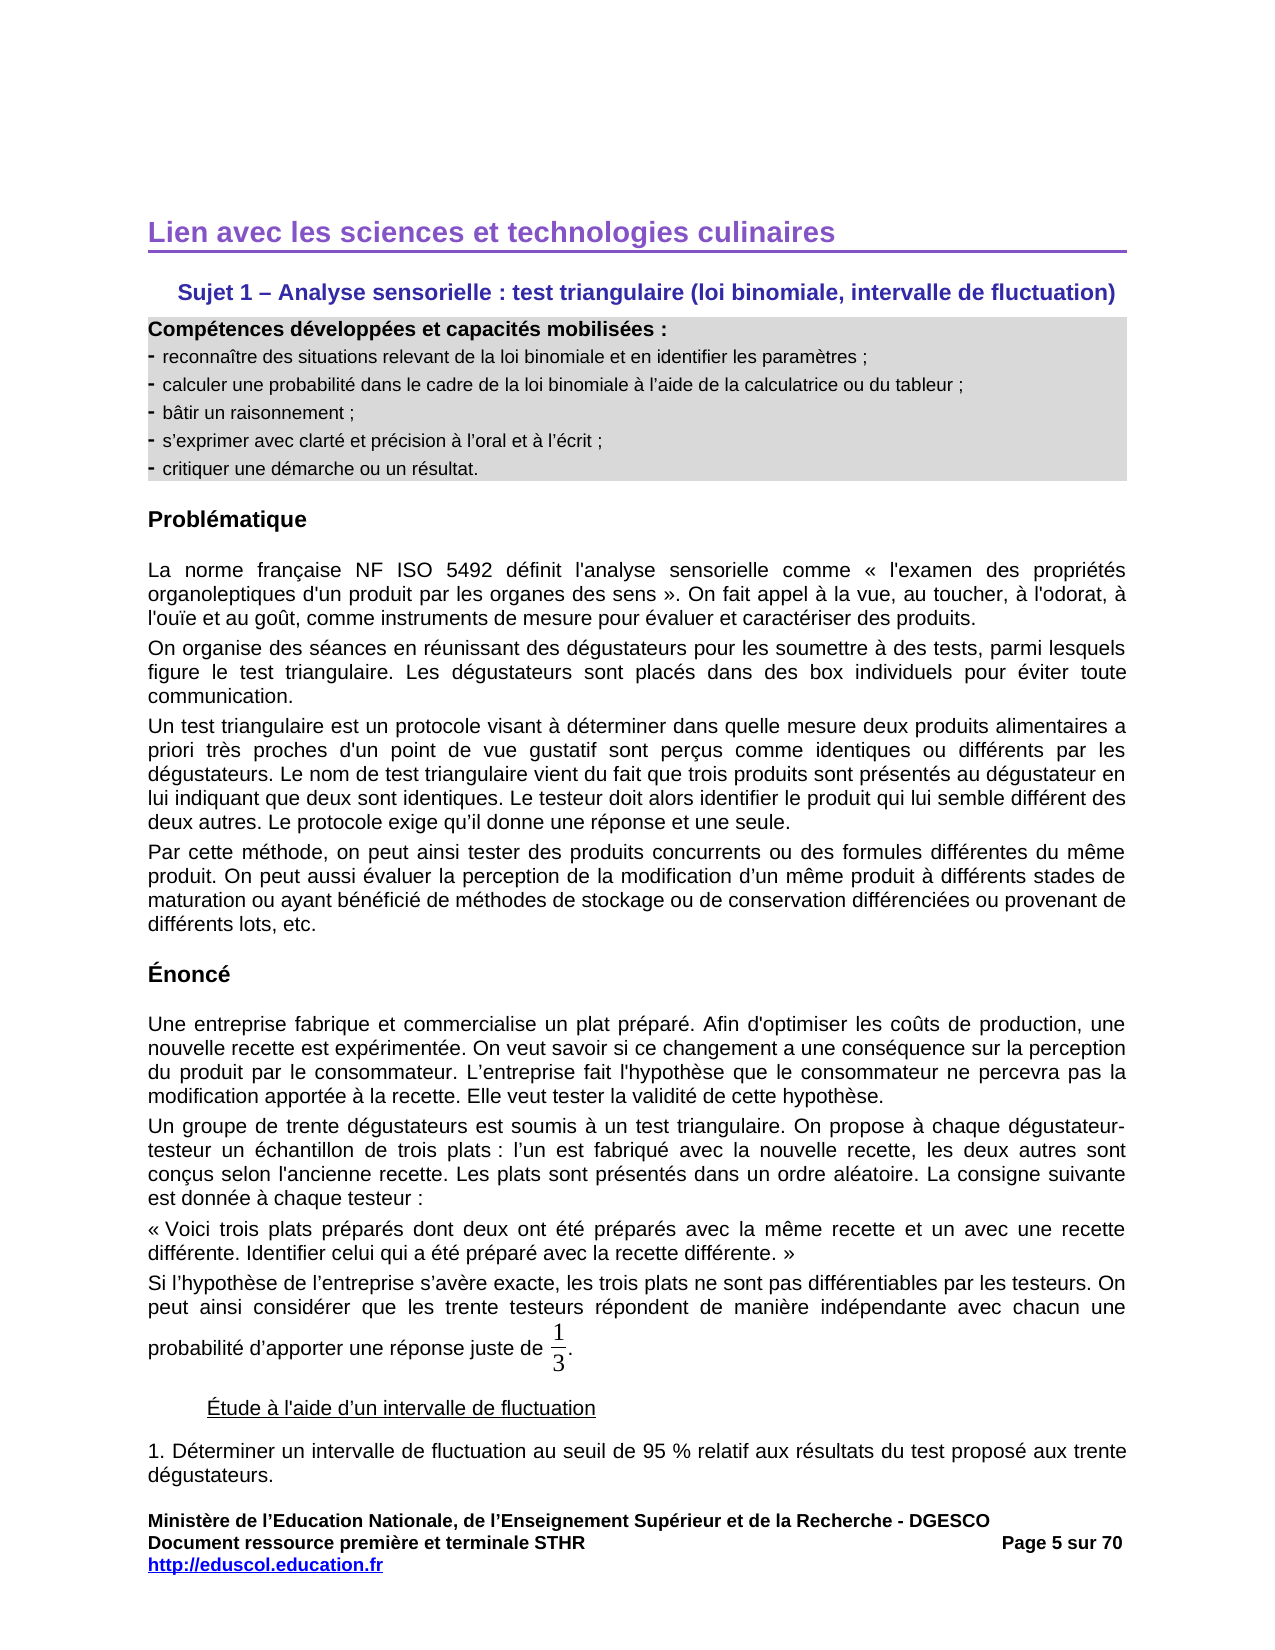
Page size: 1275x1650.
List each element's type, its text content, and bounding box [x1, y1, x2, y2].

text Par cette méthode, on peut ainsi tester des produits concurrents ou des formules différentes du même produit. On peut aussi évaluer la perception de la modification d’un même produit à différents stades de maturation ou ayant bénéficié de méthodes de stockage ou de conservation différenciées ou provenant de différents lots, etc. [148, 840, 1127, 936]
subtitle Problématique [148, 506, 1127, 533]
text Un groupe de trente dégustateurs est soumis à un test triangulaire. On propose à chaque dégustateur-testeur un échantillon de trois plats : l’un est fabriqué avec la nouvelle recette, les deux autres sont conçus selon l'ancienne recette. Les plats sont présentés dans un ordre aléatoire. La consigne suivante est donnée à chaque testeur : [148, 1114, 1127, 1210]
list s’exprimer avec clarté et précision à l’oral et à l’écrit ; [148, 425, 1127, 453]
subtitle Lien avec les sciences et technologies culinaires [148, 215, 1127, 250]
text Une entreprise fabrique et commercialise un plat préparé. Afin d'optimiser les coûts de production, une nouvelle recette est expérimentée. On veut savoir si ce changement a une conséquence sur la perception du produit par le consommateur. L’entreprise fait l'hypothèse que le consommateur ne percevra pas la modification apportée à la recette. Elle veut tester la validité de cette hypothèse. [148, 1012, 1127, 1108]
text On organise des séances en réunissant des dégustateurs pour les soumettre à des tests, parmi lesquels figure le test triangulaire. Les dégustateurs sont placés dans des box individuels pour éviter toute communication. [148, 636, 1127, 708]
subtitle Énoncé [148, 961, 1127, 987]
list critiquer une démarche ou un résultat. [148, 453, 1127, 481]
text Un test triangulaire est un protocole visant à déterminer dans quelle mesure deux produits alimentaires a priori très proches d'un point de vue gustatif sont perçus comme identiques ou différents par les dégustateurs. Le nom de test triangulaire vient du fait que trois produits sont présentés au dégustateur en lui indiquant que deux sont identiques. Le testeur doit alors identifier le produit qui lui semble différent des deux autres. Le protocole exige qu’il donne une réponse et une seule. [148, 714, 1127, 834]
list reconnaître des situations relevant de la loi binomiale et en identifier les paramètres ; [148, 341, 1127, 369]
text La norme française NF ISO 5492 définit l'analyse sensorielle comme « l'examen des propriétés organoleptiques d'un produit par les organes des sens ». On fait appel à la vue, au toucher, à l'odorat, à l'ouïe et au goût, comme instruments de mesure pour évaluer et caractériser des produits. [148, 558, 1127, 629]
text « Voici trois plats préparés dont deux ont été préparés avec la même recette et un avec une recette différente. Identifier celui qui a été préparé avec la recette différente. » [148, 1216, 1127, 1264]
text Compétences développées et capacités mobilisées : [148, 317, 1127, 341]
list bâtir un raisonnement ; [148, 397, 1127, 425]
subtitle Étude à l'aide d’un intervalle de fluctuation [207, 1396, 1127, 1420]
subtitle Sujet 1 – Analyse sensorielle : test triangulaire (loi binomiale, intervalle de fluctuation) [177, 278, 1127, 305]
list calculer une probabilité dans le cadre de la loi binomiale à l’aide de la calculatrice ou du tableur ; [148, 369, 1127, 397]
text 1. Déterminer un intervalle de fluctuation au seuil de 95 % relatif aux résultats du test proposé aux trente dégustateurs. [148, 1439, 1127, 1487]
text Si l’hypothèse de l’entreprise s’avère exacte, les trois plats ne sont pas différentiables par les testeurs. On peut ainsi considérer que les trente testeurs répondent de manière indépendante avec chacun une probabilité d’apporter une réponse juste de . [148, 1271, 1127, 1377]
